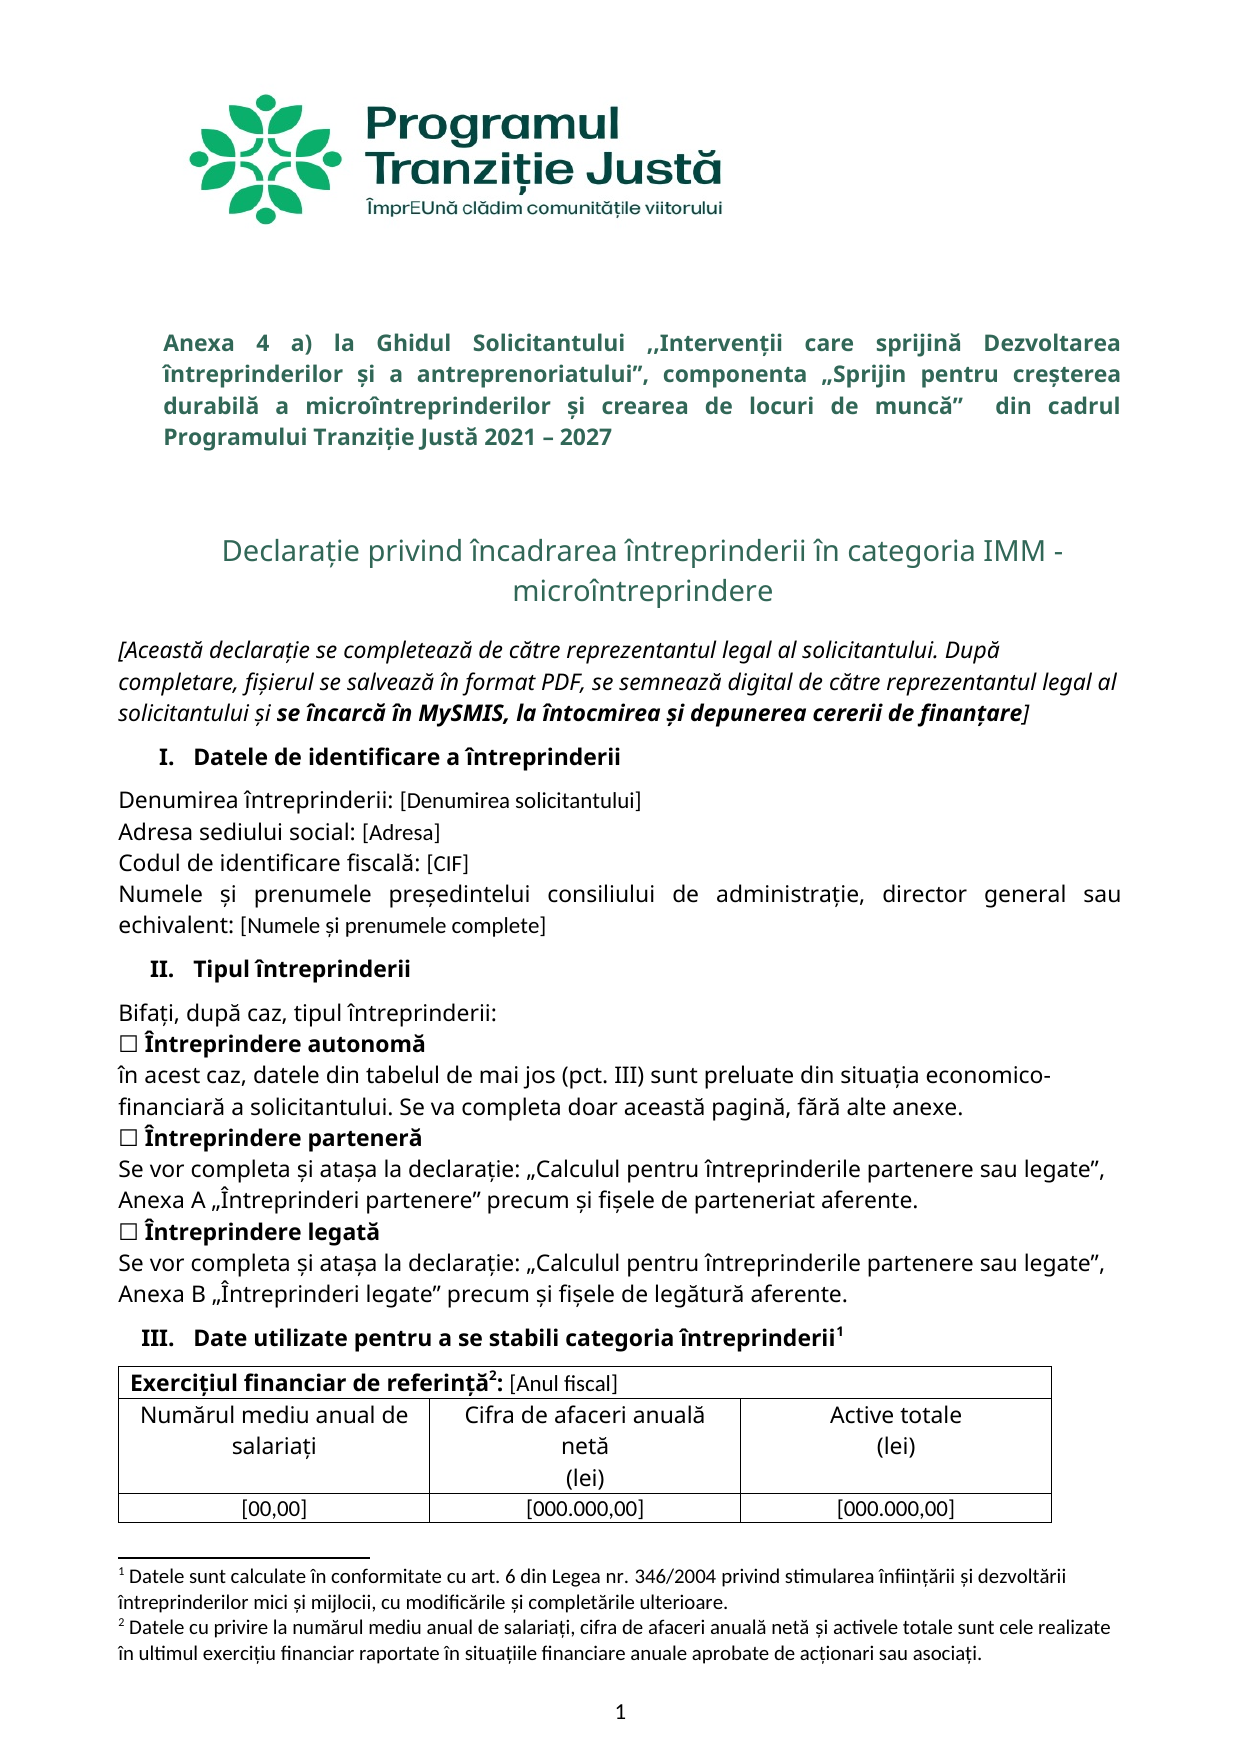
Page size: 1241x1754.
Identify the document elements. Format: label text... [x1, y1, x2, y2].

list Date utilizate pentru a se stabili categoria întreprinderii [174, 1322, 1122, 1353]
text Adresa sediului social: [118, 816, 1122, 847]
text Denumirea întreprinderii: [118, 784, 1122, 816]
subtitle Declaraţie privind încadrarea întreprinderii în categoria IMM -microîntreprindere [163, 530, 1122, 609]
text Bifaţi, după caz, tipul întreprinderii: [118, 997, 1122, 1028]
table_header Exerciţiul financiar de referinţă: [119, 1367, 1051, 1398]
list Tipul întreprinderii [174, 953, 1122, 984]
table_cell Cifra de afaceri anuală netă (lei) [430, 1399, 740, 1493]
text Codul de identificare fiscală: [118, 847, 1122, 878]
text Întreprindere autonomă în acest caz, datele din tabelul de mai jos (pct. III) sunt preluate din situaţia economico-financiară a solicitantului. Se va completa doar această pagină, fără alte anexe. [118, 1028, 1122, 1122]
table_cell [430, 1494, 740, 1522]
table_cell Numărul mediu anual de salariaţi [119, 1399, 429, 1493]
list Datele de identificare a întreprinderii [174, 741, 1122, 772]
table_cell Active totale (lei) [741, 1399, 1051, 1493]
picture [121, 44, 861, 274]
subtitle Anexa 4 a) la Ghidul Solicitantului ,,Intervenții care sprijină Dezvoltarea întreprinderilor și a antreprenoriatului’’, componenta „Sprijin pentru creșterea durabilă a microîntreprinderilor și crearea de locuri de muncă” din cadrul Programului Tranziție Justă 2021 – 2027 [163, 327, 1122, 452]
table_cell [741, 1494, 1051, 1522]
text Numele şi prenumele preşedintelui consiliului de administraţie, director general sau echivalent: [118, 878, 1122, 941]
table_cell [119, 1494, 429, 1522]
text Întreprindere legată Se vor completa şi ataşa la declaraţie: „Calculul pentru întreprinderile partenere sau legate”, Anexa B „Întreprinderi legate” precum şi fişele de legătură aferente. [118, 1216, 1122, 1309]
text Întreprindere parteneră Se vor completa şi ataşa la declaraţie: „Calculul pentru întreprinderile partenere sau legate”, Anexa A „Întreprinderi partenere” precum şi fişele de parteneriat aferente. [118, 1122, 1122, 1216]
text [Această declarație se completează de către reprezentantul legal al solicitantului. După completare, fișierul se salvează în format PDF, se semnează digital de către reprezentantul legal al solicitantului și se încarcă în MySMIS, la întocmirea și depunerea cererii de finanțare] [118, 634, 1122, 728]
